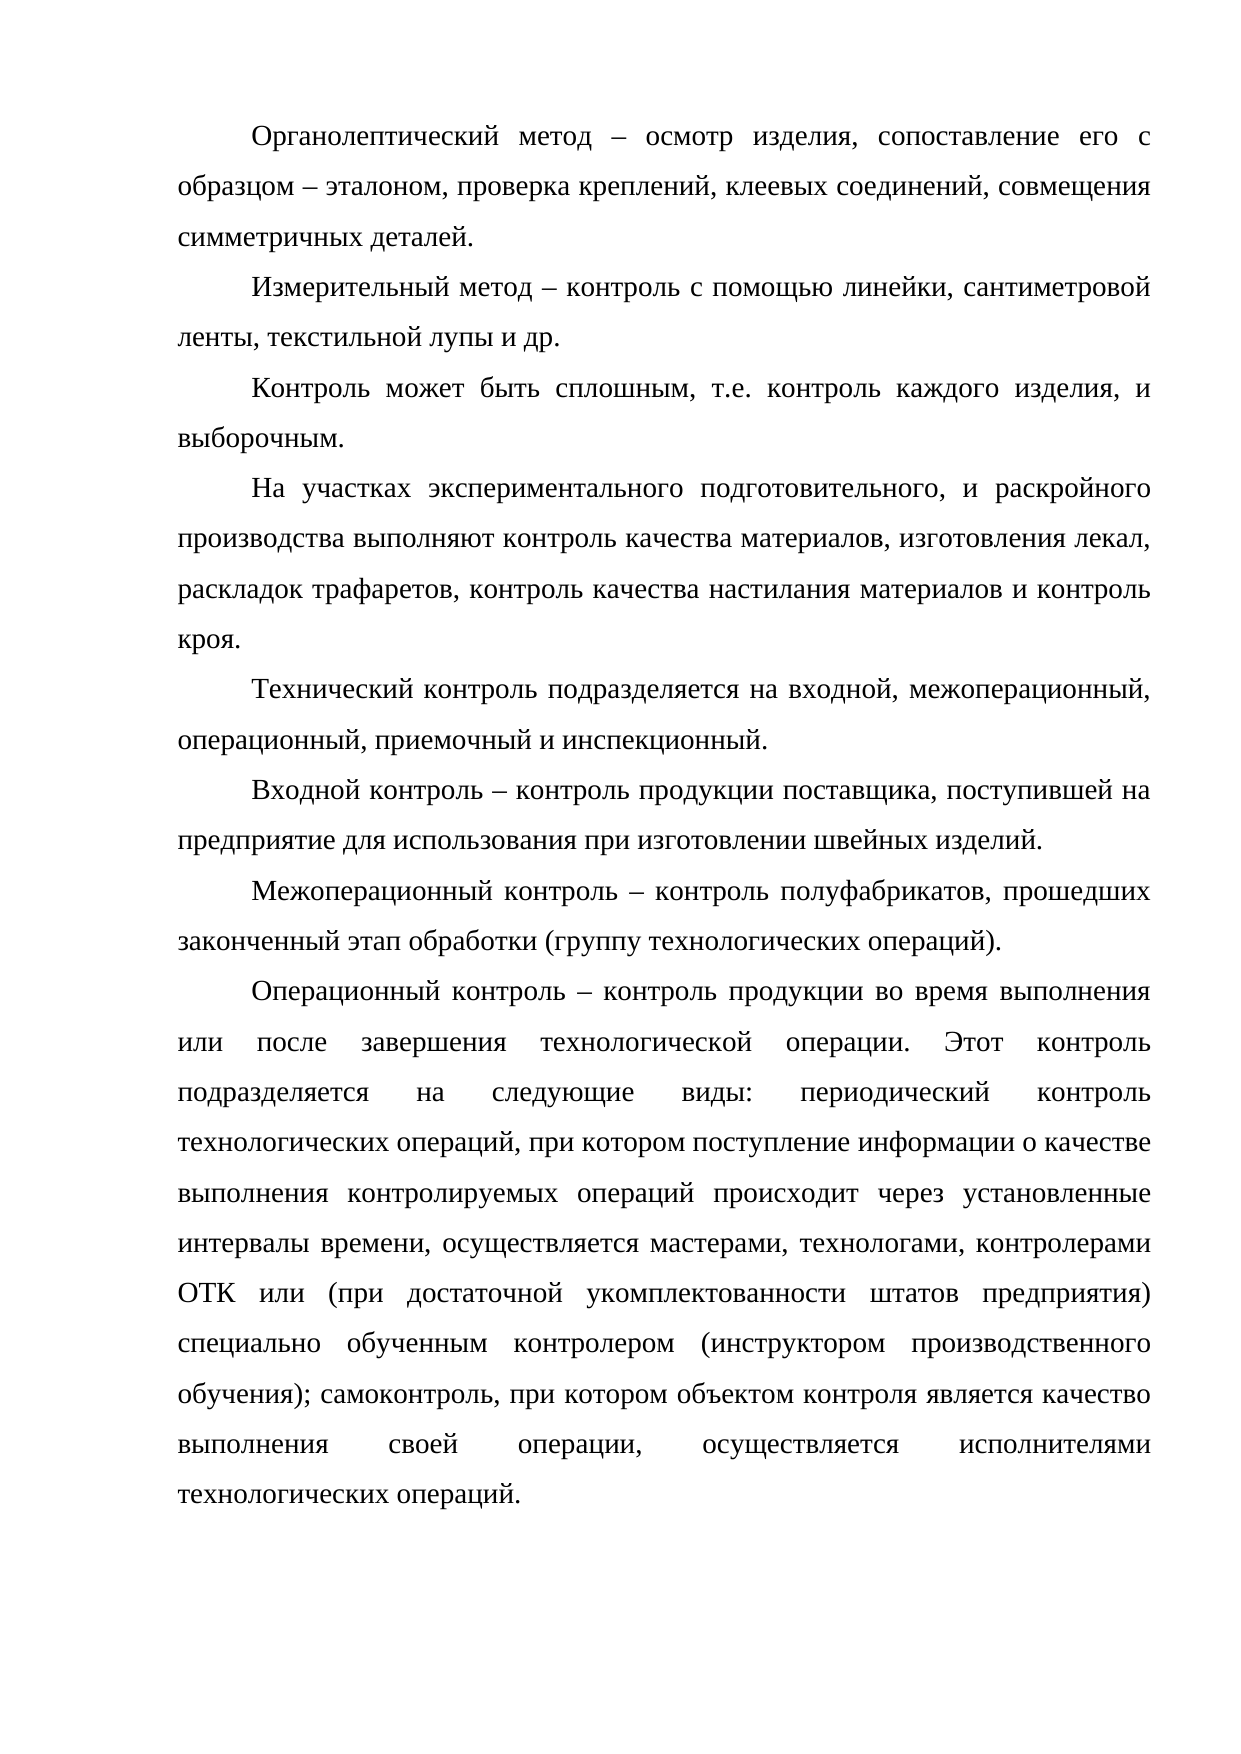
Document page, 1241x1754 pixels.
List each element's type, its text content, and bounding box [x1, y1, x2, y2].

text Технический контроль подразделяется на входной, межоперационный, операционный, приемочный и инспекционный. [177, 672, 1152, 755]
text Операционный контроль – контроль продукции во время выполнения или после завершения технологической операции. Этот контроль подразделяется на следующие виды: периодический контроль технологических операций, при котором поступление информации о качестве выполнения контролируемых операций происходит через установленные интервалы времени, осуществляется мастерами, технологами, контролерами ОТК или (при достаточной укомплектованности штатов предприятия) специально обученным контролером (инструктором производственного обучения); самоконтроль, при котором объектом контроля является качество выполнения своей операции, осуществляется исполнителями технологических операций. [177, 973, 1152, 1510]
text Входной контроль – контроль продукции поставщика, поступившей на предприятие для использования при изготовлении швейных изделий. [177, 772, 1152, 856]
text Измерительный метод – контроль с помощью линейки, сантиметровой ленты, текстильной лупы и др. [177, 269, 1152, 353]
text Контроль может быть сплошным, т.е. контроль каждого изделия, и выборочным. [177, 370, 1152, 453]
text На участках экспериментального подготовительного, и раскройного производства выполняют контроль качества материалов, изготовления лекал, раскладок трафаретов, контроль качества настилания материалов и контроль кроя. [177, 470, 1152, 655]
text Межоперационный контроль – контроль полуфабрикатов, прошедших законченный этап обработки (группу технологических операций). [177, 873, 1152, 957]
text Органолептический метод – осмотр изделия, сопоставление его с образцом – эталоном, проверка креплений, клеевых соединений, совмещения симметричных деталей. [177, 118, 1152, 252]
